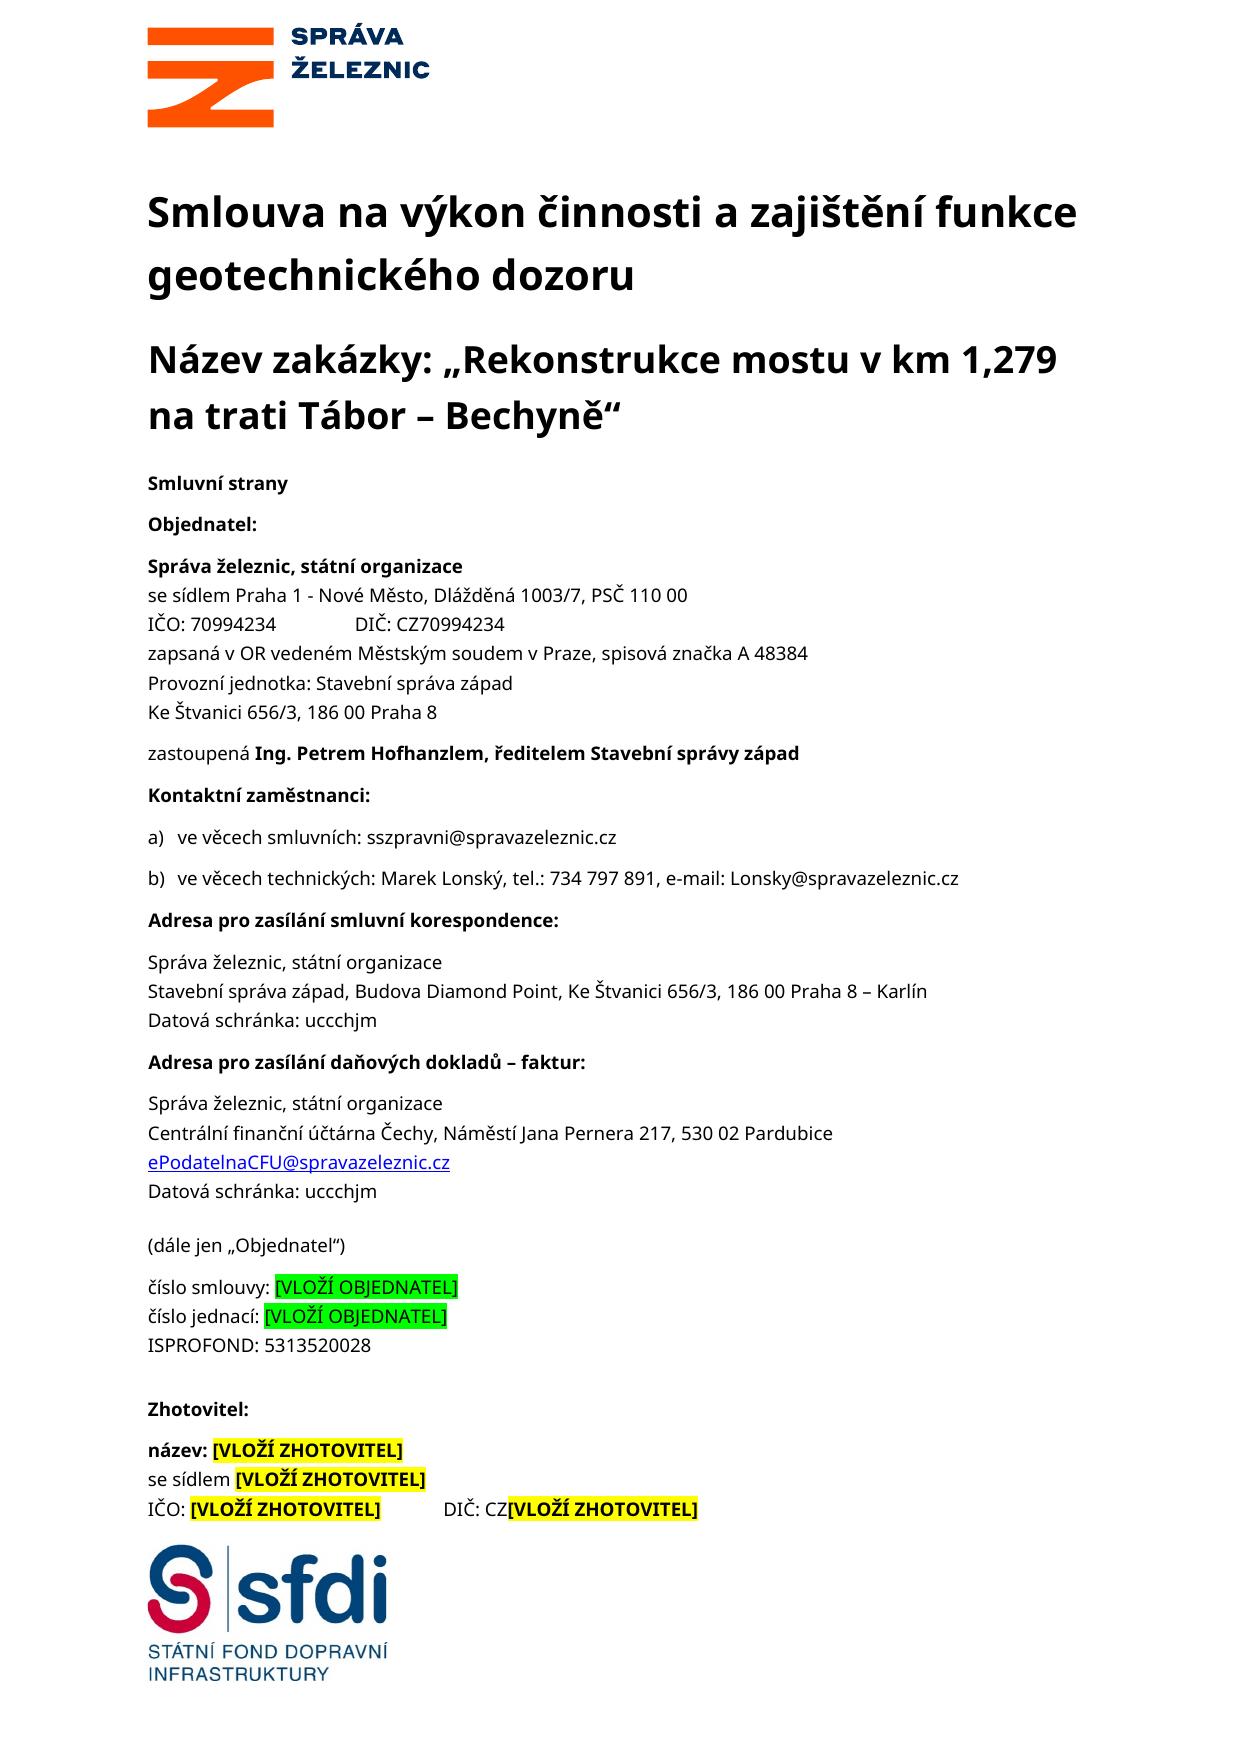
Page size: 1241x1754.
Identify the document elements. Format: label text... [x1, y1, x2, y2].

text (dále jen „Objednatel“) [148, 1229, 1092, 1258]
text číslo smlouvy: [VLOŽÍ OBJEDNATEL] [148, 1271, 1092, 1300]
text Kontaktní zaměstnanci: [148, 779, 1092, 808]
text ePodatelnaCFU@spravazeleznic.cz [148, 1146, 1092, 1175]
text zapsaná v OR vedeném Městským soudem v Praze, spisová značka A 48384 [148, 637, 1092, 667]
picture [147, 1542, 388, 1681]
text Smlouva na výkon činnosti a zajištění funkce geotechnického dozoru [148, 183, 1092, 302]
text se sídlem Praha 1 - Nové Město, Dlážděná 1003/7, PSČ 110 00 [148, 579, 1092, 608]
list ve věcech smluvních: sszpravni@spravazeleznic.cz [148, 821, 1092, 850]
text Stavební správa západ, Budova Diamond Point, Ke Štvanici 656/3, 186 00 Praha 8 – Karlín [148, 975, 1092, 1004]
text Adresa pro zasílání smluvní korespondence: [148, 904, 1092, 933]
subtitle Smluvní strany [148, 470, 1092, 496]
text IČO: 70994234 DIČ: CZ70994234 [148, 608, 1092, 637]
text IČO: [VLOŽÍ ZHOTOVITEL] DIČ: CZ[VLOŽÍ ZHOTOVITEL] [148, 1493, 1092, 1522]
text Datová schránka: uccchjm [148, 1004, 1092, 1033]
text Zhotovitel: [148, 1396, 1092, 1422]
text Centrální finanční účtárna Čechy, Náměstí Jana Pernera 217, 530 02 Pardubice [148, 1117, 1092, 1146]
text se sídlem [VLOŽÍ ZHOTOVITEL] [148, 1463, 1092, 1493]
text Provozní jednotka: Stavební správa západ [148, 667, 1092, 696]
text Název zakázky: [148, 333, 1107, 440]
text zastoupená Ing. Petrem Hofhanzlem, ředitelem Stavební správy západ [148, 737, 1092, 767]
text Datová schránka: uccchjm [148, 1175, 1092, 1204]
text Správa železnic, státní organizace [148, 550, 1092, 579]
text ISPROFOND: 5313520028 [148, 1329, 1092, 1358]
list ve věcech technických: Marek Lonský, tel.: 734 797 891, e-mail: Lonsky@spravazeleznic.cz [148, 862, 1092, 892]
text Objednatel: [148, 508, 1092, 537]
text číslo jednací: [VLOŽÍ OBJEDNATEL] [148, 1300, 1092, 1329]
text Správa železnic, státní organizace [148, 1087, 1092, 1117]
text Ke Štvanici 656/3, 186 00 Praha 8 [148, 696, 1092, 725]
text Adresa pro zasílání daňových dokladů – faktur: [148, 1046, 1092, 1075]
text Správa železnic, státní organizace [148, 946, 1092, 975]
text název: [VLOŽÍ ZHOTOVITEL] [148, 1434, 1092, 1463]
